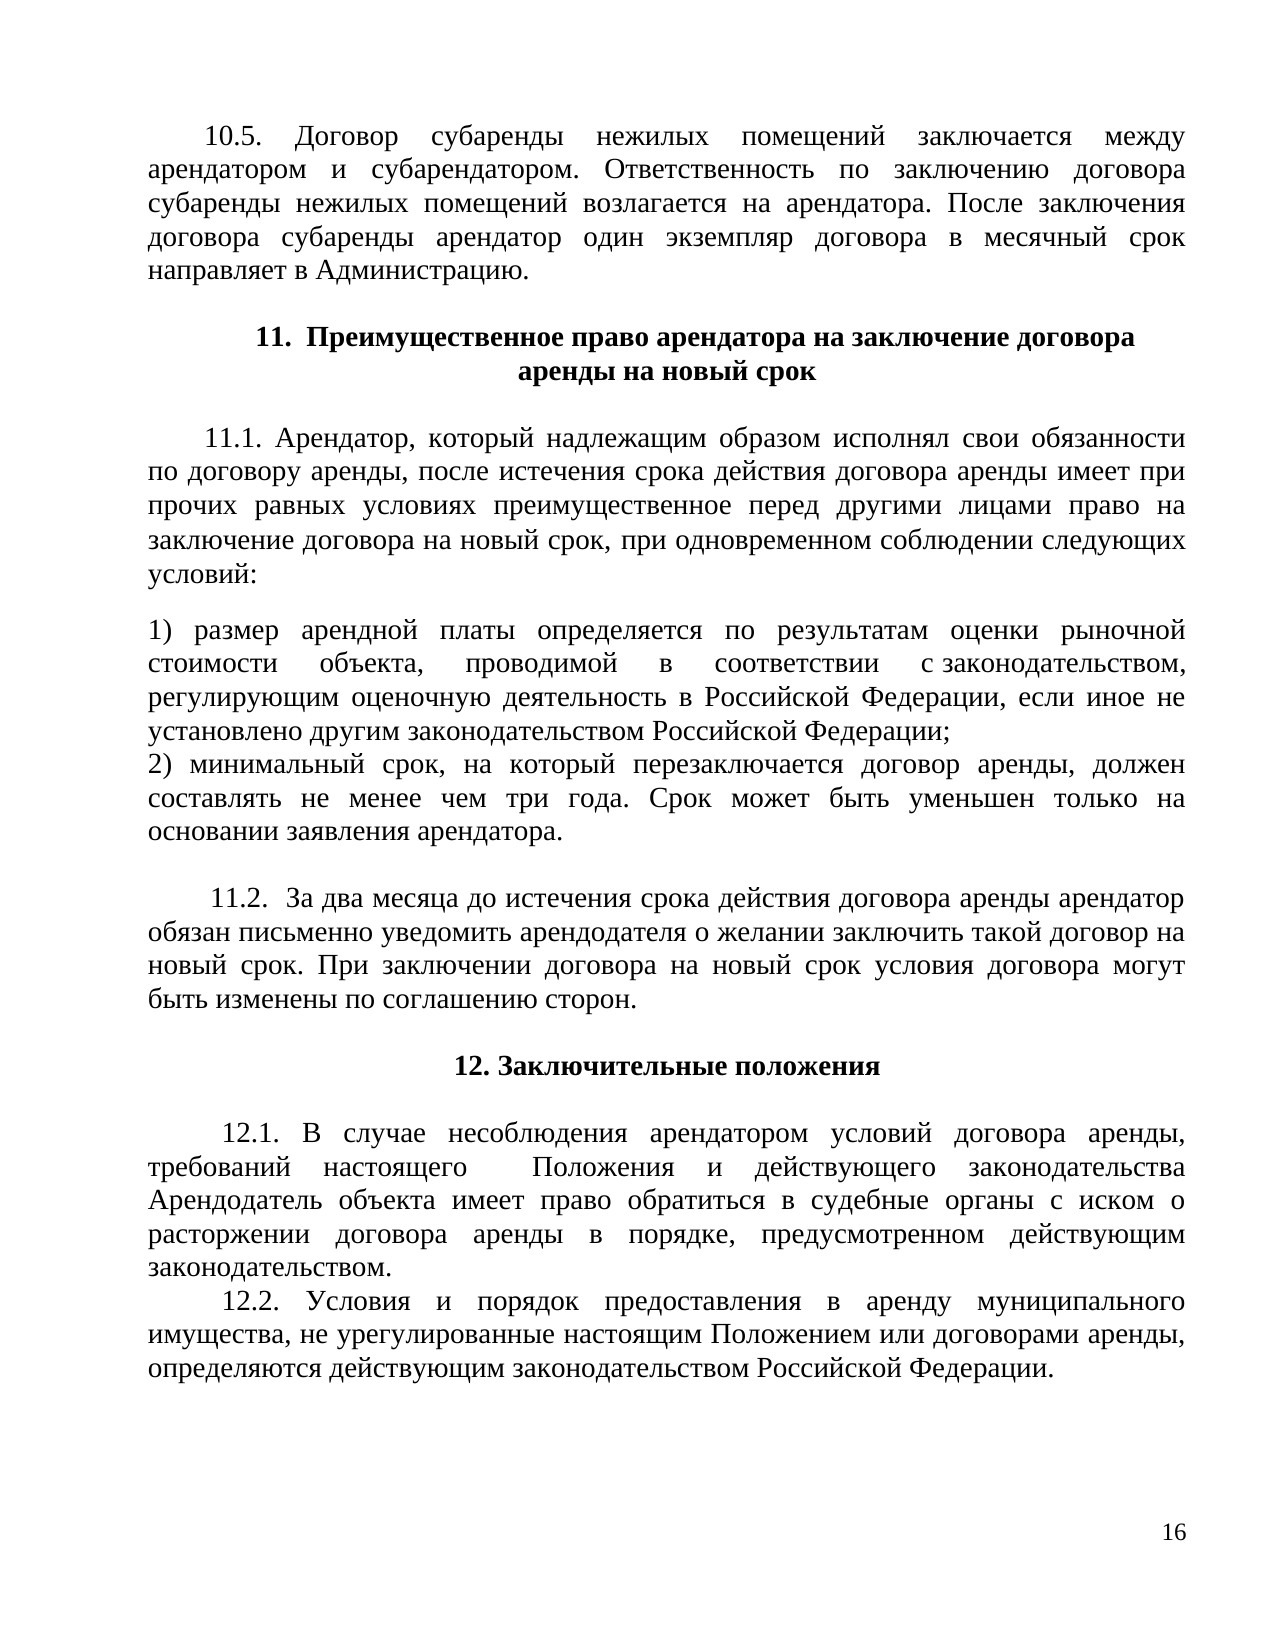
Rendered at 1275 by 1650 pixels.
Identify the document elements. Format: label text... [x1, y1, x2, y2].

text 11.2. За два месяца до истечения срока действия договора аренды арендатор обязан письменно уведомить арендодателя о желании заключить такой договор на новый срок. При заключении договора на новый срок условия договора могут быть изменены по соглашению сторон. [148, 880, 1186, 1014]
text 10.5. Договор субаренды нежилых помещений заключается между арендатором и субарендатором. Ответственность по заключению договора субаренды нежилых помещений возлагается на арендатора. После заключения договора субаренды арендатор один экземпляр договора в месячный срок направляет в Администрацию. [148, 118, 1186, 286]
text 12. Заключительные положения [148, 1048, 1186, 1082]
text 11.1. Арендатор, который надлежащим образом исполнял свои обязанности по договору аренды, после истечения срока действия договора аренды имеет при прочих равных условиях преимущественное перед другими лицами право на заключение договора на новый срок, при одновременном соблюдении следующих условий: [148, 420, 1186, 590]
text 12.1. В случае несоблюдения арендатором условий договора аренды, требований настоящего Положения и действующего законодательства Арендодатель объекта имеет право обратиться в судебные органы с иском о расторжении договора аренды в порядке, предусмотренном действующим законодательством. [148, 1115, 1186, 1283]
text 1) размер арендной платы определяется по результатам оценки рыночной стоимости объекта, проводимой в соответствии с законодательством, регулирующим оценочную деятельность в Российской Федерации, если иное не установлено другим законодательством Российской Федерации; [148, 612, 1186, 746]
text 11. Преимущественное право арендатора на заключение договора аренды на новый срок [148, 319, 1186, 386]
text 2) минимальный срок, на который перезаключается договор аренды, должен составлять не менее чем три года. Срок может быть уменьшен только на основании заявления арендатора. [148, 746, 1186, 847]
text 12.2. Условия и порядок предоставления в аренду муниципального имущества, не урегулированные настоящим Положением или договорами аренды, определяются действующим законодательством Российской Федерации. [148, 1283, 1186, 1383]
